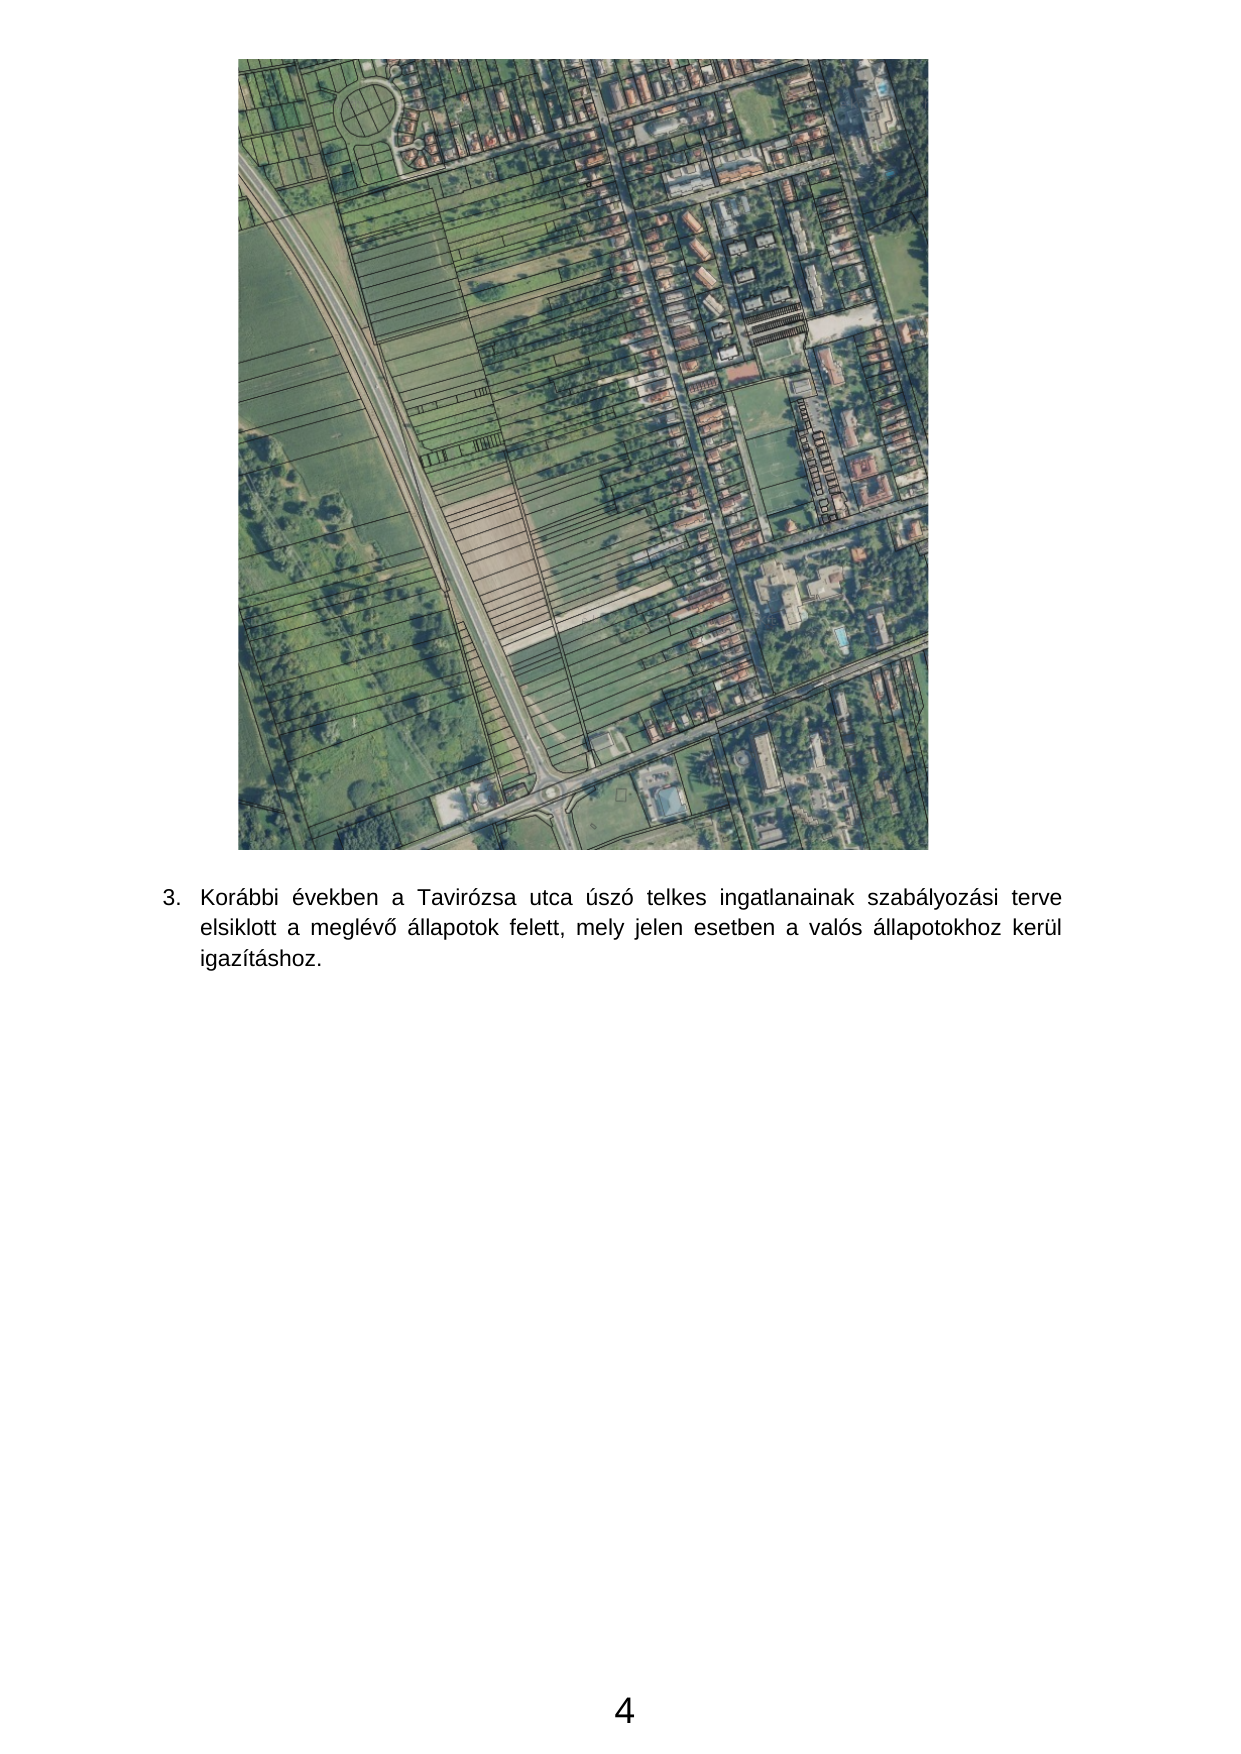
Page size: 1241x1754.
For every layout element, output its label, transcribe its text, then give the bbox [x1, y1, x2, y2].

list Korábbi években a Tavirózsa utca úszó telkes ingatlanainak szabályozási terve elsiklott a meglévő állapotok felett, mely jelen esetben a valós állapotokhoz kerül igazításhoz. [162, 884, 1063, 971]
picture [238, 59, 929, 850]
